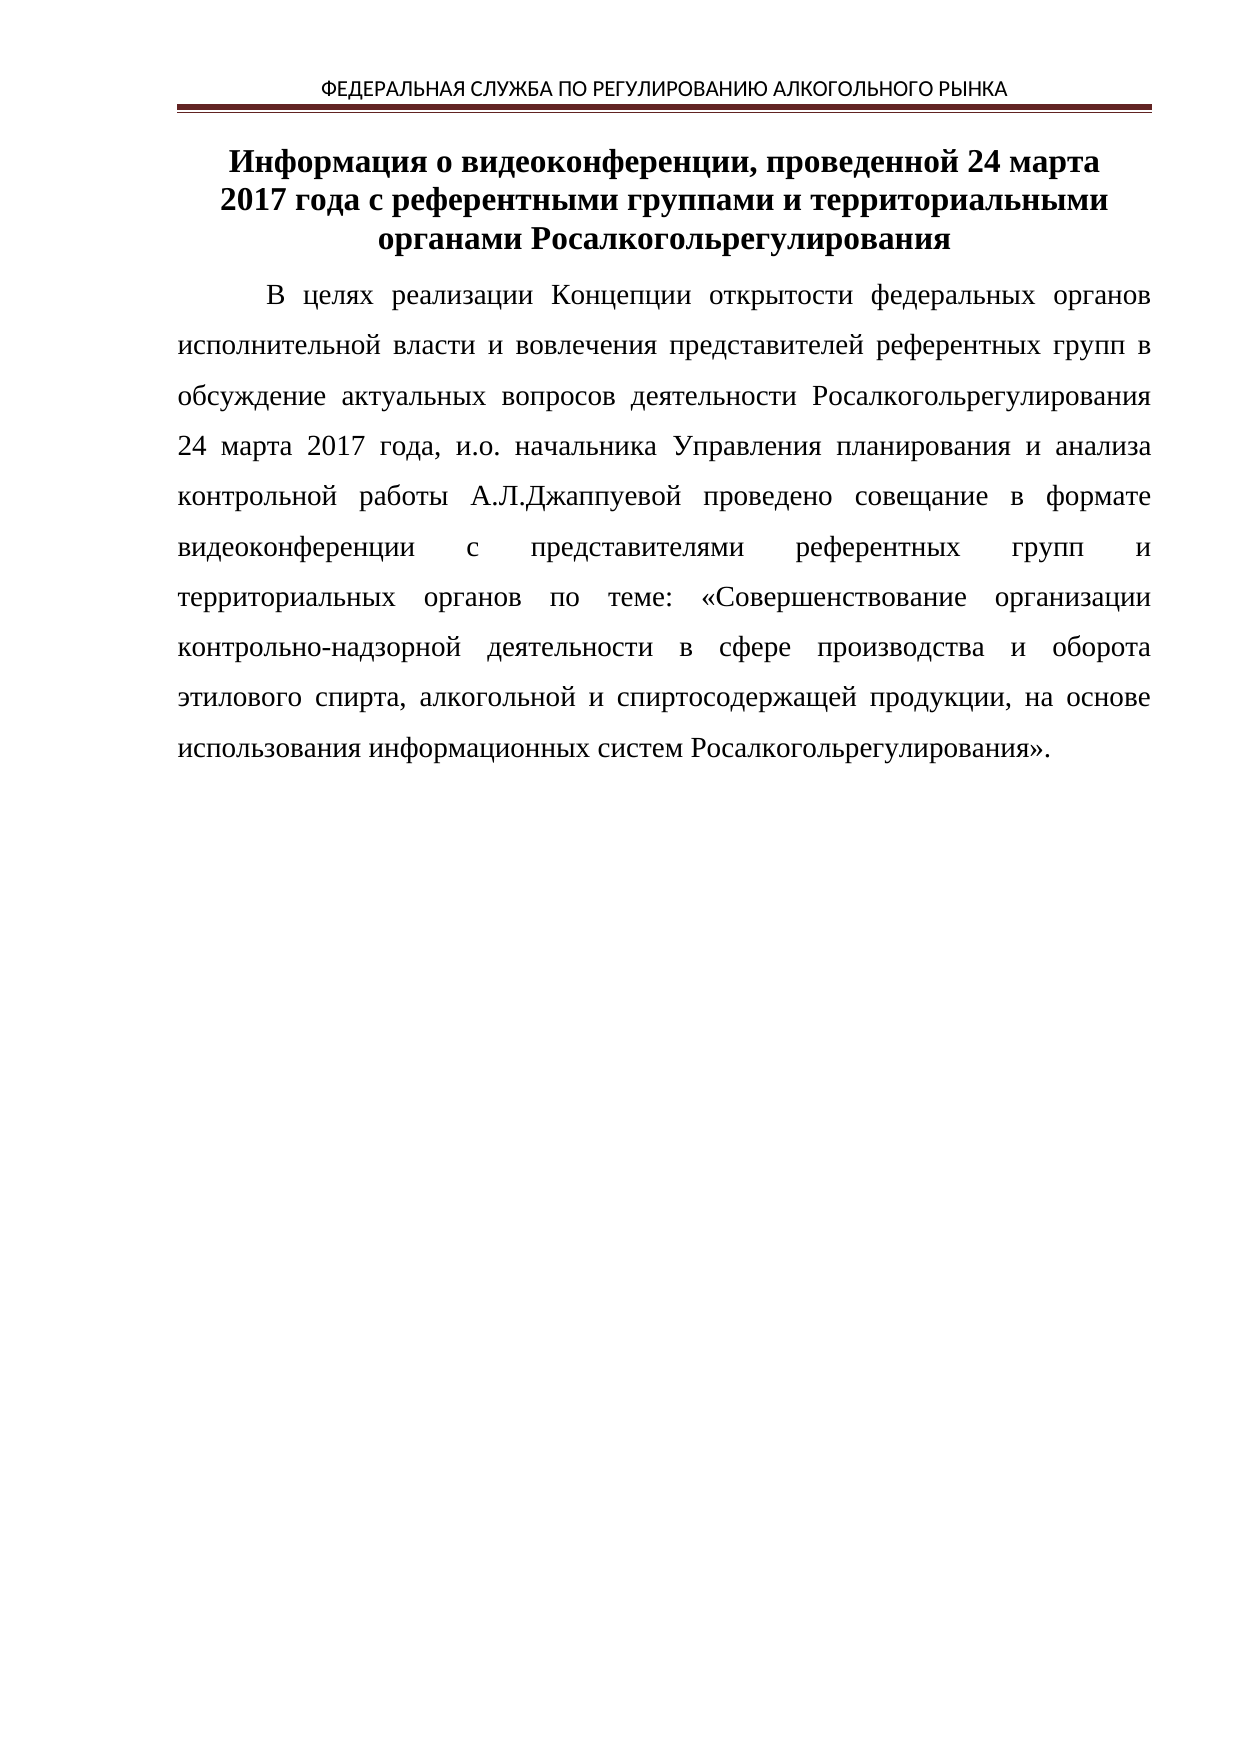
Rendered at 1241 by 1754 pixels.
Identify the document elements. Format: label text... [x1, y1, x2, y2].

text В целях реализации Концепции открытости федеральных органов исполнительной власти и вовлечения представителей референтных групп в обсуждение актуальных вопросов деятельности Росалкогольрегулирования 24 марта 2017 года, и.о. начальника Управления планирования и анализа контрольной работы А.Л.Джаппуевой проведено совещание в формате видеоконференции с представителями референтных групп и территориальных органов по теме: «Совершенствование организации контрольно-надзорной деятельности в сфере производства и оборота этилового спирта, алкогольной и спиртосодержащей продукции, на основе использования информационных систем Росалкогольрегулирования». [177, 277, 1152, 763]
text Информация о видеоконференции, проведенной 24 марта 2017 года с референтными группами и территориальными органами Росалкогольрегулирования [177, 141, 1152, 256]
